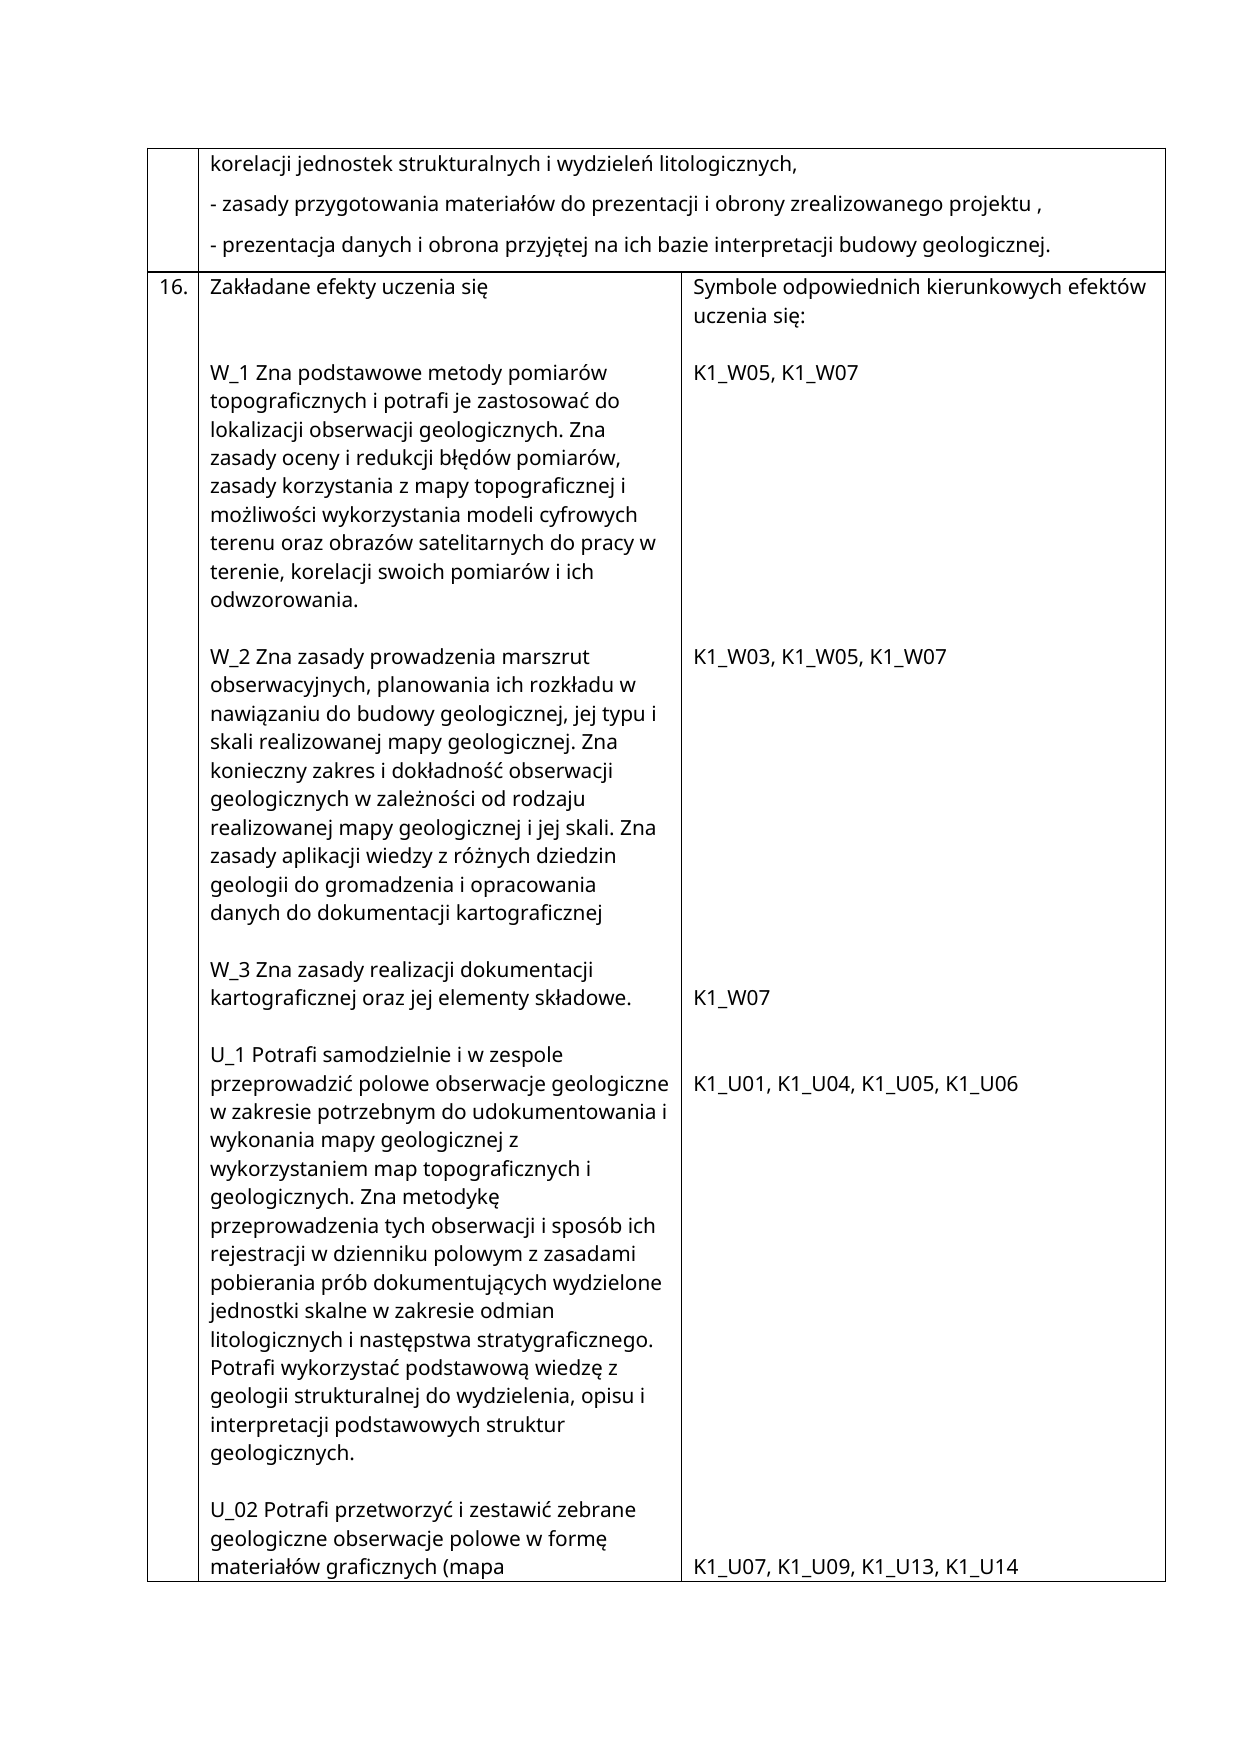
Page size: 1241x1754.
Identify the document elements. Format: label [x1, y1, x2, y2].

table_cell [199, 149, 1165, 271]
table_cell [148, 149, 198, 271]
table_cell [199, 273, 681, 1581]
table_cell [682, 273, 1165, 1581]
table_cell [148, 273, 198, 1581]
